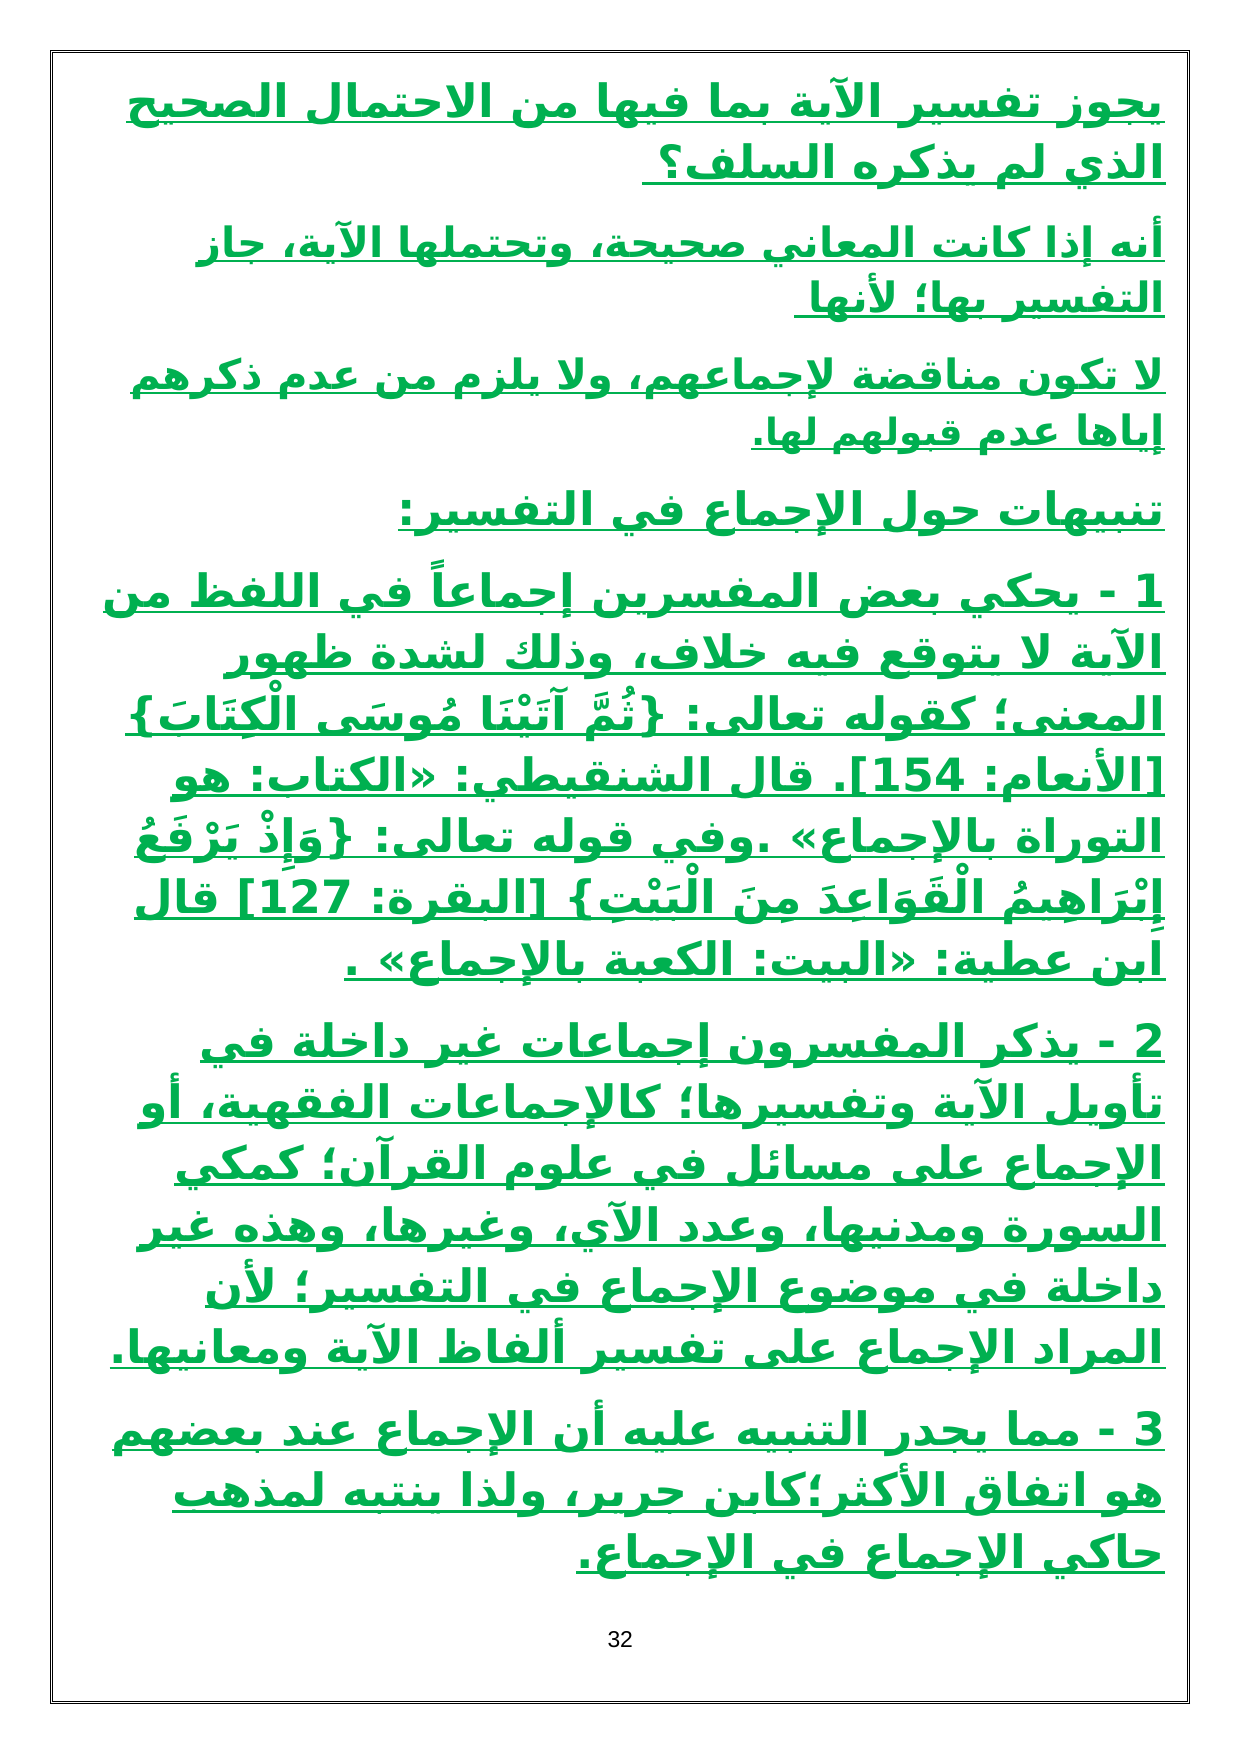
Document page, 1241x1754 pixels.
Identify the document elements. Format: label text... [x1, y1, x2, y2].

text أنه إذا كانت المعاني صحيحة، وتحتملها الآية، جاز التفسير بها؛ لأنها [75, 218, 1165, 323]
text لا تكون مناقضة لإجماعهم، ولا يلزم من عدم ذكرهم إياها عدم قبولهم لها. [75, 351, 1165, 455]
text 3 - مما يجدر التنبيه عليه أن الإجماع عند بعضهم هو اتفاق الأكثر؛كابن جرير، ولذا ينتبه لمذهب حاكي الإجماع في الإجماع. [75, 1403, 1165, 1579]
text 2 - يذكر المفسرون إجماعات غير داخلة في تأويل الآية وتفسيرها؛ كالإجماعات الفقهية، أو الإجماع على مسائل في علوم القرآن؛ كمكي السورة ومدنيها، وعدد الآي، وغيرها، وهذه غير داخلة في موضوع الإجماع في التفسير؛ لأن المراد الإجماع على تفسير ألفاظ الآية ومعانيها. [75, 1014, 1165, 1374]
text 1 - يحكي بعض المفسرين إجماعاً في اللفظ من الآية لا يتوقع فيه خلاف، وذلك لشدة ظهور المعنى؛ كقوله تعالى: {ثُمَّ آتَيْنَا مُوسَى الْكِتَابَ} [الأنعام: 154]. قال الشنقيطي: «الكتاب: هو التوراة بالإجماع» .وفي قوله تعالى: {وَإِذْ يَرْفَعُ إِبْرَاهِيمُ الْقَوَاعِدَ مِنَ الْبَيْتِ} [البقرة: 127] قال ابن عطية: «البيت: الكعبة بالإجماع» . [75, 565, 1165, 986]
text تنبيهات حول الإجماع في التفسير: [75, 483, 1165, 536]
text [75, 75, 1165, 189]
